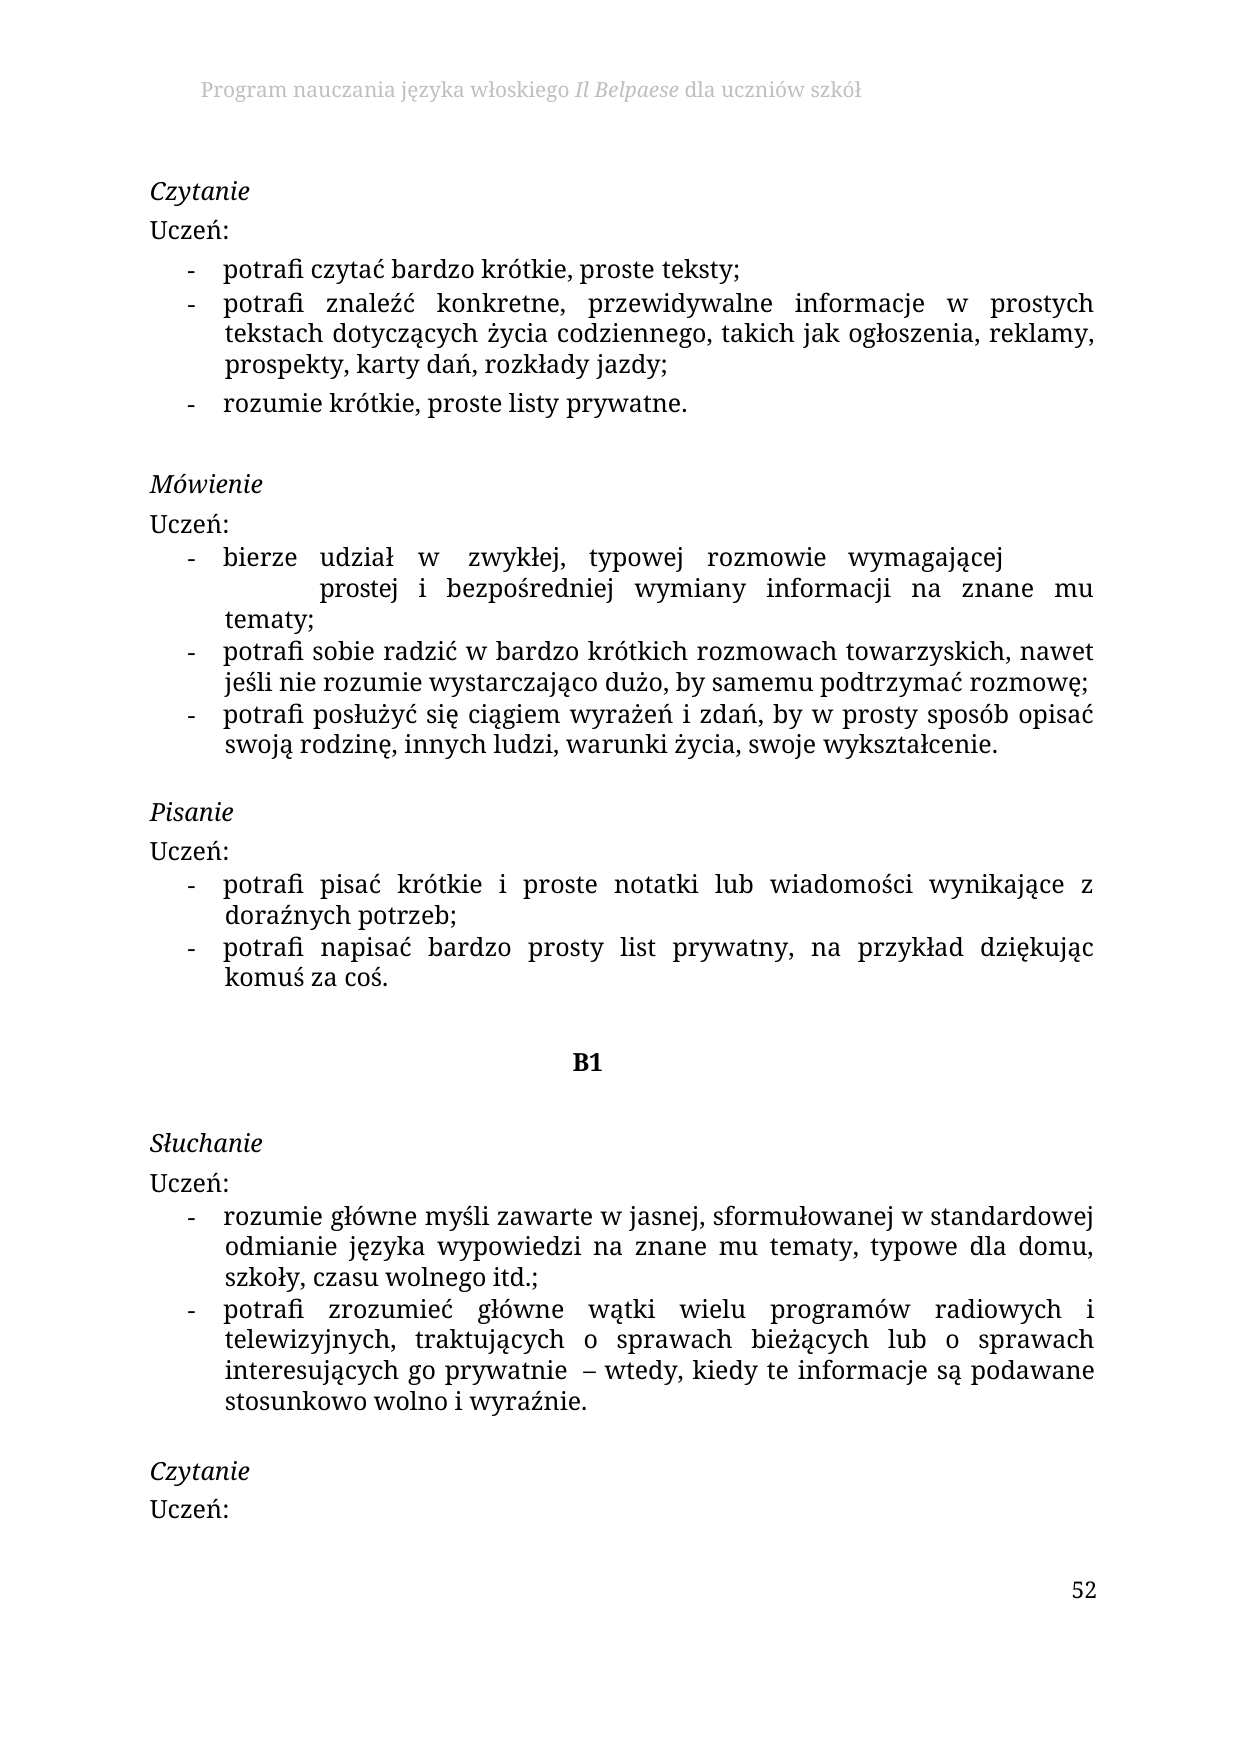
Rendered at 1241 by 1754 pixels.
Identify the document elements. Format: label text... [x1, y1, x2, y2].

list potrafi sobie radzić w bardzo krótkich rozmowach towarzyskich, nawet jeśli nie rozumie wystarczająco dużo, by samemu podtrzymać rozmowę; [187, 636, 1095, 698]
text Uczeń: [149, 1488, 1180, 1527]
list potrafi pisać krótkie i proste notatki lub wiadomości wynikające z doraźnych potrzeb; [187, 869, 1095, 931]
text Uczeń: [149, 1161, 1180, 1201]
text Słuchanie [149, 1122, 1180, 1161]
text Uczeń: [149, 829, 1180, 868]
list bierze udział w zwykłej, typowej rozmowie wymagającej prostej i bezpośredniej wymiany informacji na znane mu tematy; [187, 542, 1094, 636]
list potrafi znaleźć konkretne, przewidywalne informacje w prostych tekstach dotyczących życia codziennego, takich jak ogłoszenia, reklamy, prospekty, karty dań, rozkłady jazdy; [187, 287, 1095, 380]
text Mówienie [149, 462, 1180, 502]
list potrafi zrozumieć główne wątki wielu programów radiowych i telewizyjnych, traktujących o sprawach bieżących lub o sprawach interesujących go prywatnie – wtedy, kiedy te informacje są podawane stosunkowo wolno i wyraźnie. [187, 1294, 1095, 1418]
list rozumie główne myśli zawarte w jasnej, sformułowanej w standardowej odmianie języka wypowiedzi na znane mu tematy, typowe dla domu, szkoły, czasu wolnego itd.; [187, 1201, 1095, 1294]
text Uczeń: [149, 208, 1180, 247]
list potrafi posłużyć się ciągiem wyrażeń i zdań, by w prosty sposób opisać swoją rodzinę, innych ludzi, warunki życia, swoje wykształcenie. [187, 698, 1095, 761]
list potrafi czytać bardzo krótkie, proste teksty; [187, 247, 1180, 286]
text Czytanie [149, 1447, 1180, 1488]
text Uczeń: [149, 502, 1180, 541]
text Czytanie [149, 168, 1180, 208]
subtitle B1 [149, 1039, 1026, 1079]
list rozumie krótkie, proste listy prywatne. [187, 380, 1180, 420]
text Pisanie [149, 789, 1180, 829]
list potrafi napisać bardzo prosty list prywatny, na przykład dziękując komuś za coś. [187, 931, 1095, 994]
